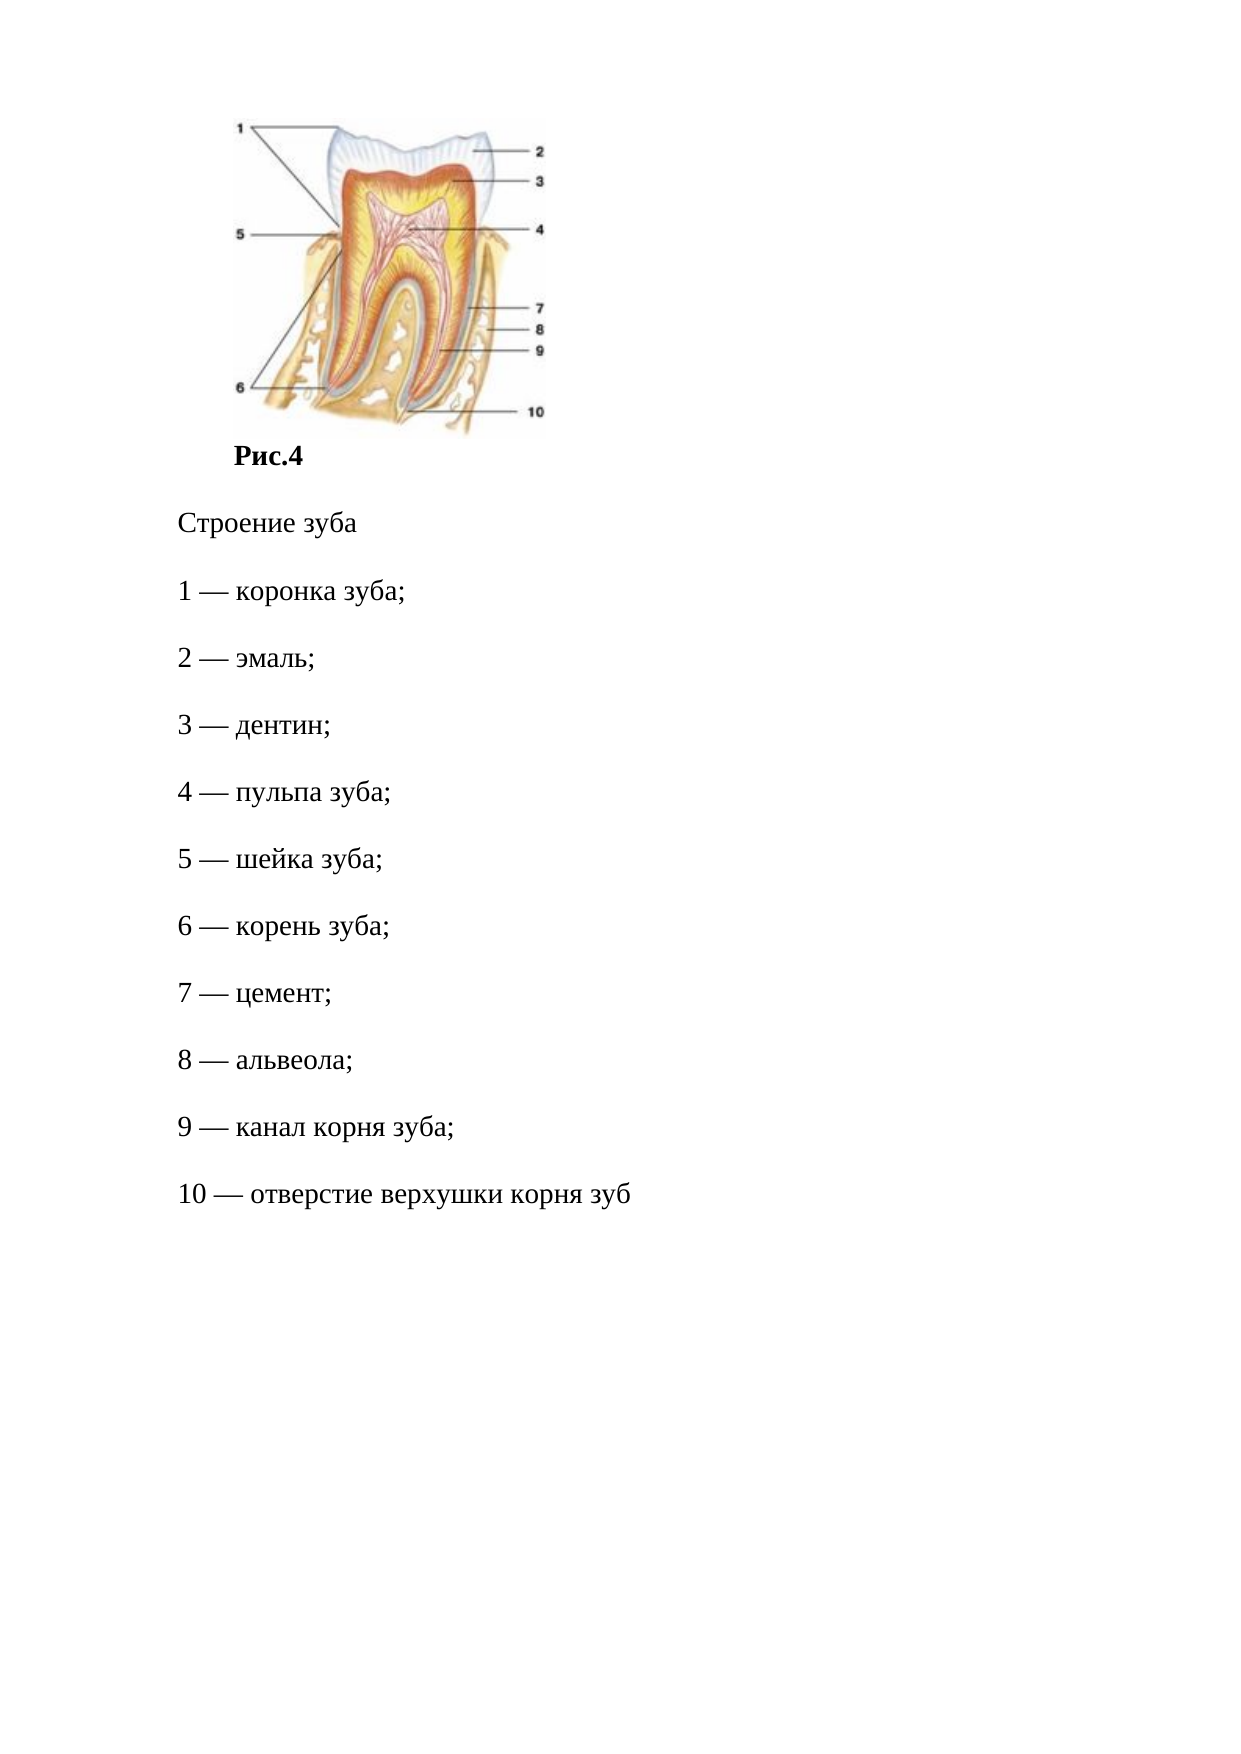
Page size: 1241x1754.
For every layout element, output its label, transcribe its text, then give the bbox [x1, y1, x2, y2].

text 2 — эмаль; [177, 640, 1152, 707]
text 7 — цемент; [177, 975, 1152, 1042]
text 10 — отверстие верхушки корня зуб [177, 1176, 1152, 1243]
text 4 — пульпа зуба; [177, 774, 1152, 841]
text 9 — канал корня зуба; [177, 1109, 1152, 1176]
picture [233, 118, 546, 439]
text Строение зуба [177, 506, 1152, 573]
text 5 — шейка зуба; [177, 841, 1152, 908]
text 1 — коронка зуба; [177, 573, 1152, 640]
text Рис.4 [177, 438, 1152, 506]
text 3 — дентин; [177, 707, 1152, 774]
text 8 — альвеола; [177, 1042, 1152, 1109]
text 6 — корень зуба; [177, 908, 1152, 975]
